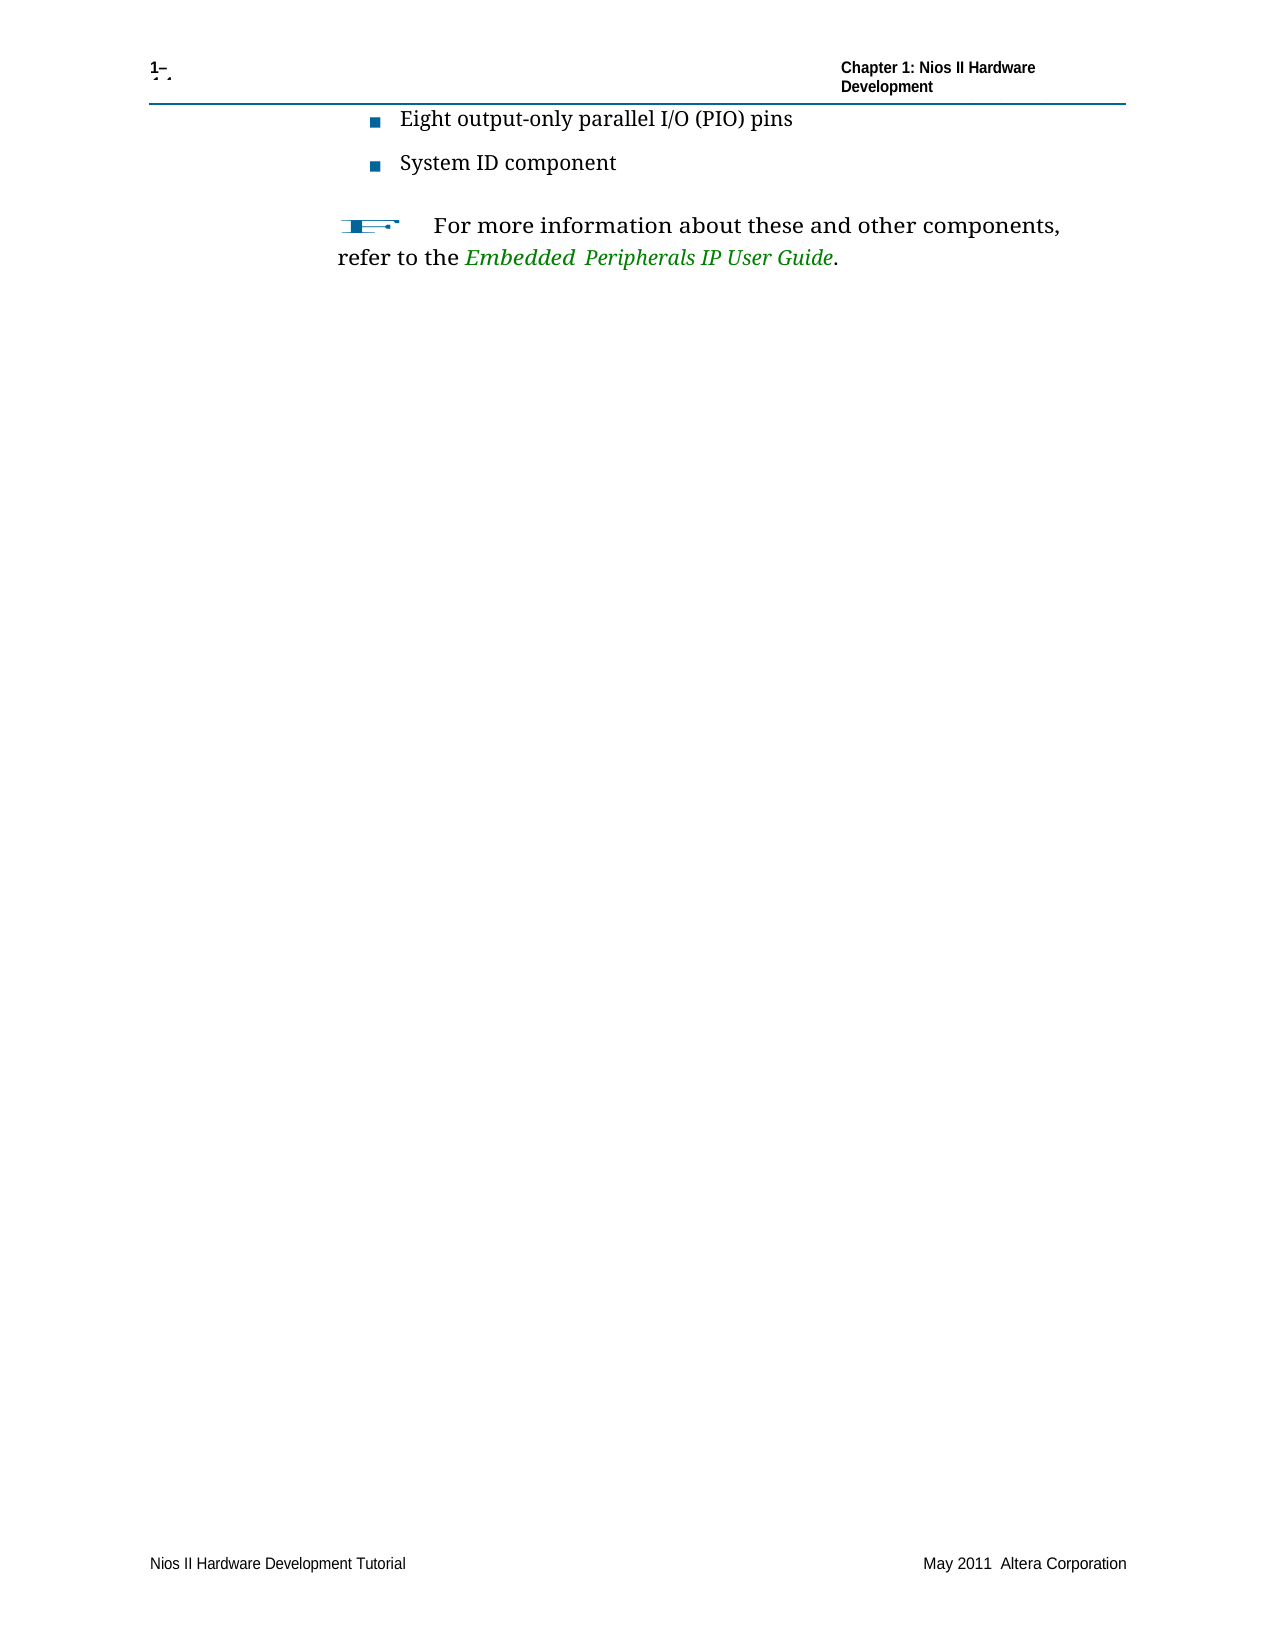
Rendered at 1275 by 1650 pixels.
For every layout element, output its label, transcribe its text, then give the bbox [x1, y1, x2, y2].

text F For more information about these and other components, refer to the Embedded Peripherals IP User Guide. [337, 211, 1113, 271]
list Eight output-only parallel I/O (PIO) pins [369, 104, 1139, 133]
list System ID component [369, 148, 1139, 177]
